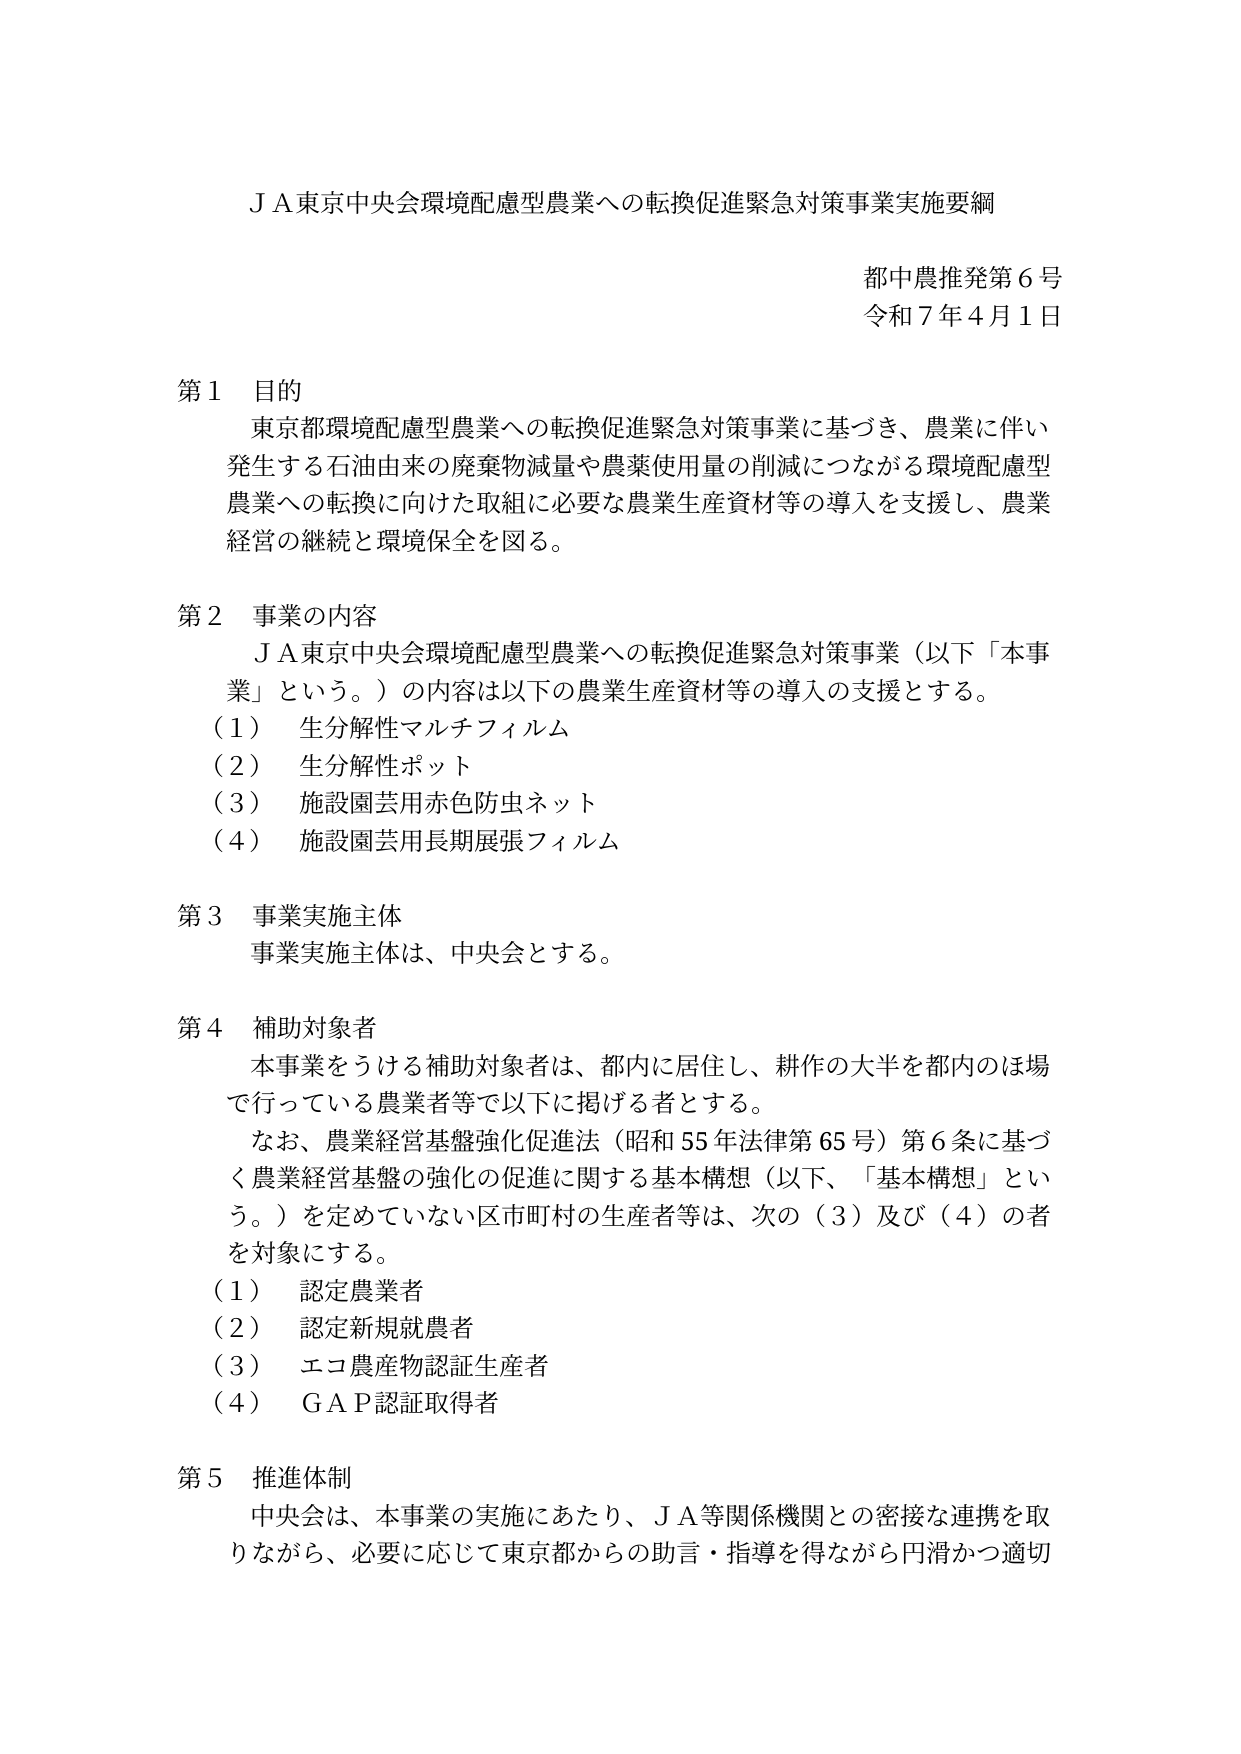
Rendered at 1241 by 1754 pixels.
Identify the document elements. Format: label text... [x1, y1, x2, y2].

text 令和７年４月１日 [177, 296, 1063, 333]
text 事業実施主体は、中央会とする。 [227, 933, 1063, 971]
text 本事業をうける補助対象者は、都内に居住し、耕作の大半を都内のほ場で行っている農業者等で以下に掲げる者とする。 [227, 1046, 1063, 1121]
text 第５ 推進体制 [177, 1458, 1063, 1496]
text （２） 生分解性ポット [199, 746, 1063, 783]
text 第３ 事業実施主体 [177, 896, 1063, 933]
text 第１ 目的 [177, 371, 1063, 408]
text 東京都環境配慮型農業への転換促進緊急対策事業に基づき、農業に伴い発生する石油由来の廃棄物減量や農薬使用量の削減につながる環境配慮型農業への転換に向けた取組に必要な農業生産資材等の導入を支援し、農業経営の継続と環境保全を図る。 [227, 408, 1063, 558]
text 第２ 事業の内容 [177, 596, 1063, 633]
text （１） 認定農業者 [199, 1271, 1063, 1308]
text ＪＡ東京中央会環境配慮型農業への転換促進緊急対策事業実施要綱 [177, 183, 1063, 221]
text （４） ＧＡＰ認証取得者 [199, 1383, 1063, 1421]
text ＪＡ東京中央会環境配慮型農業への転換促進緊急対策事業（以下「本事業」という。）の内容は以下の農業生産資材等の導入の支援とする。 [227, 633, 1063, 708]
text （３） エコ農産物認証生産者 [199, 1346, 1063, 1383]
text なお、農業経営基盤強化促進法（昭和55年法律第65号）第６条に基づく農業経営基盤の強化の促進に関する基本構想（以下、「基本構想」という。）を定めていない区市町村の生産者等は、次の（３）及び（４）の者を対象にする。 [227, 1121, 1063, 1271]
text 都中農推発第６号 [177, 258, 1063, 296]
text （４） 施設園芸用長期展張フィルム [199, 821, 1063, 858]
text （２） 認定新規就農者 [199, 1308, 1063, 1346]
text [227, 1496, 1063, 1571]
text （３） 施設園芸用赤色防虫ネット [199, 783, 1063, 821]
text （１） 生分解性マルチフィルム [199, 708, 1063, 746]
text 第４ 補助対象者 [177, 1008, 1063, 1046]
